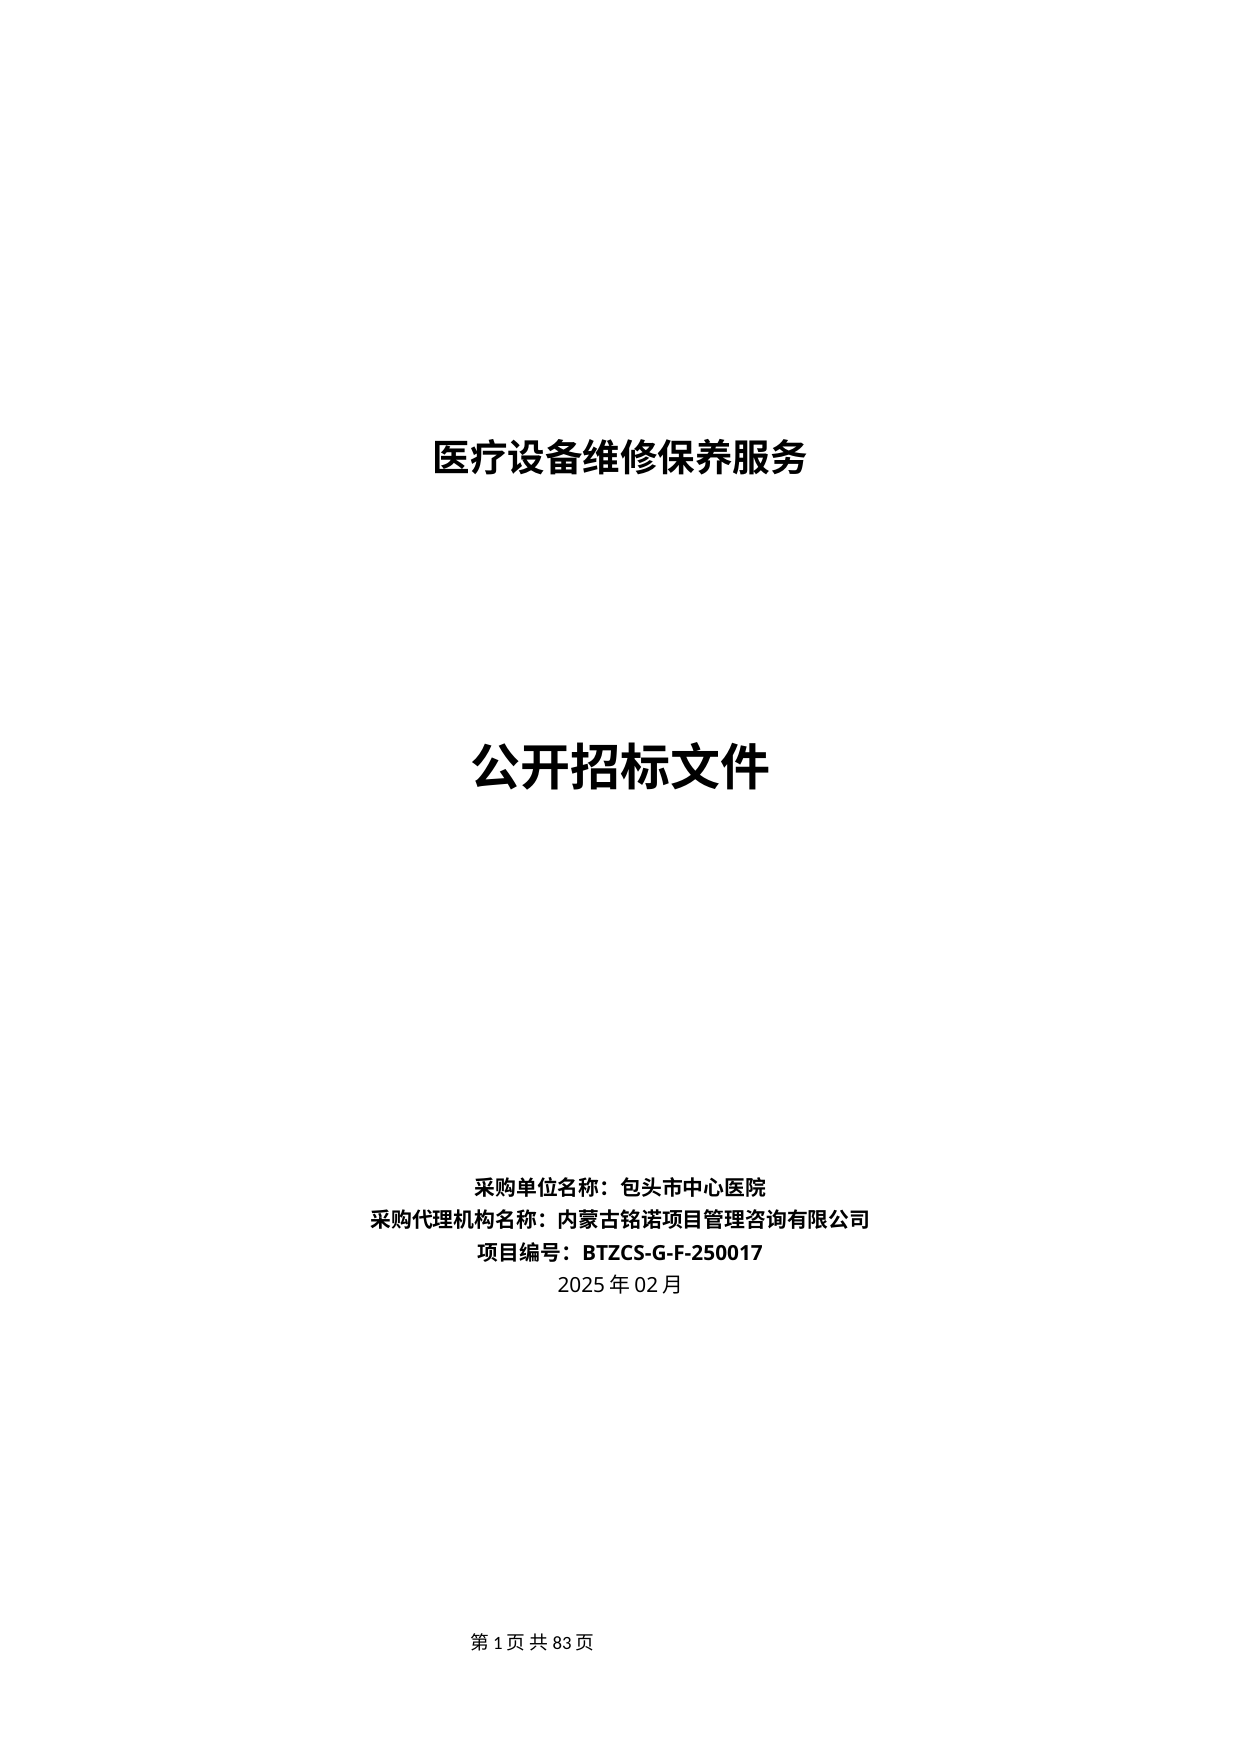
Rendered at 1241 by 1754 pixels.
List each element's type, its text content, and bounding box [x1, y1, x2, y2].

text 2025年02月 [187, 1267, 1053, 1300]
text 公开招标文件 [187, 715, 1053, 812]
text 采购单位名称：包头市中心医院 [187, 1170, 1053, 1202]
text 项目编号：BTZCS-G-F-250017 [187, 1235, 1053, 1267]
text 医疗设备维修保养服务 [187, 422, 1053, 487]
text 采购代理机构名称：内蒙古铭诺项目管理咨询有限公司 [187, 1202, 1053, 1235]
